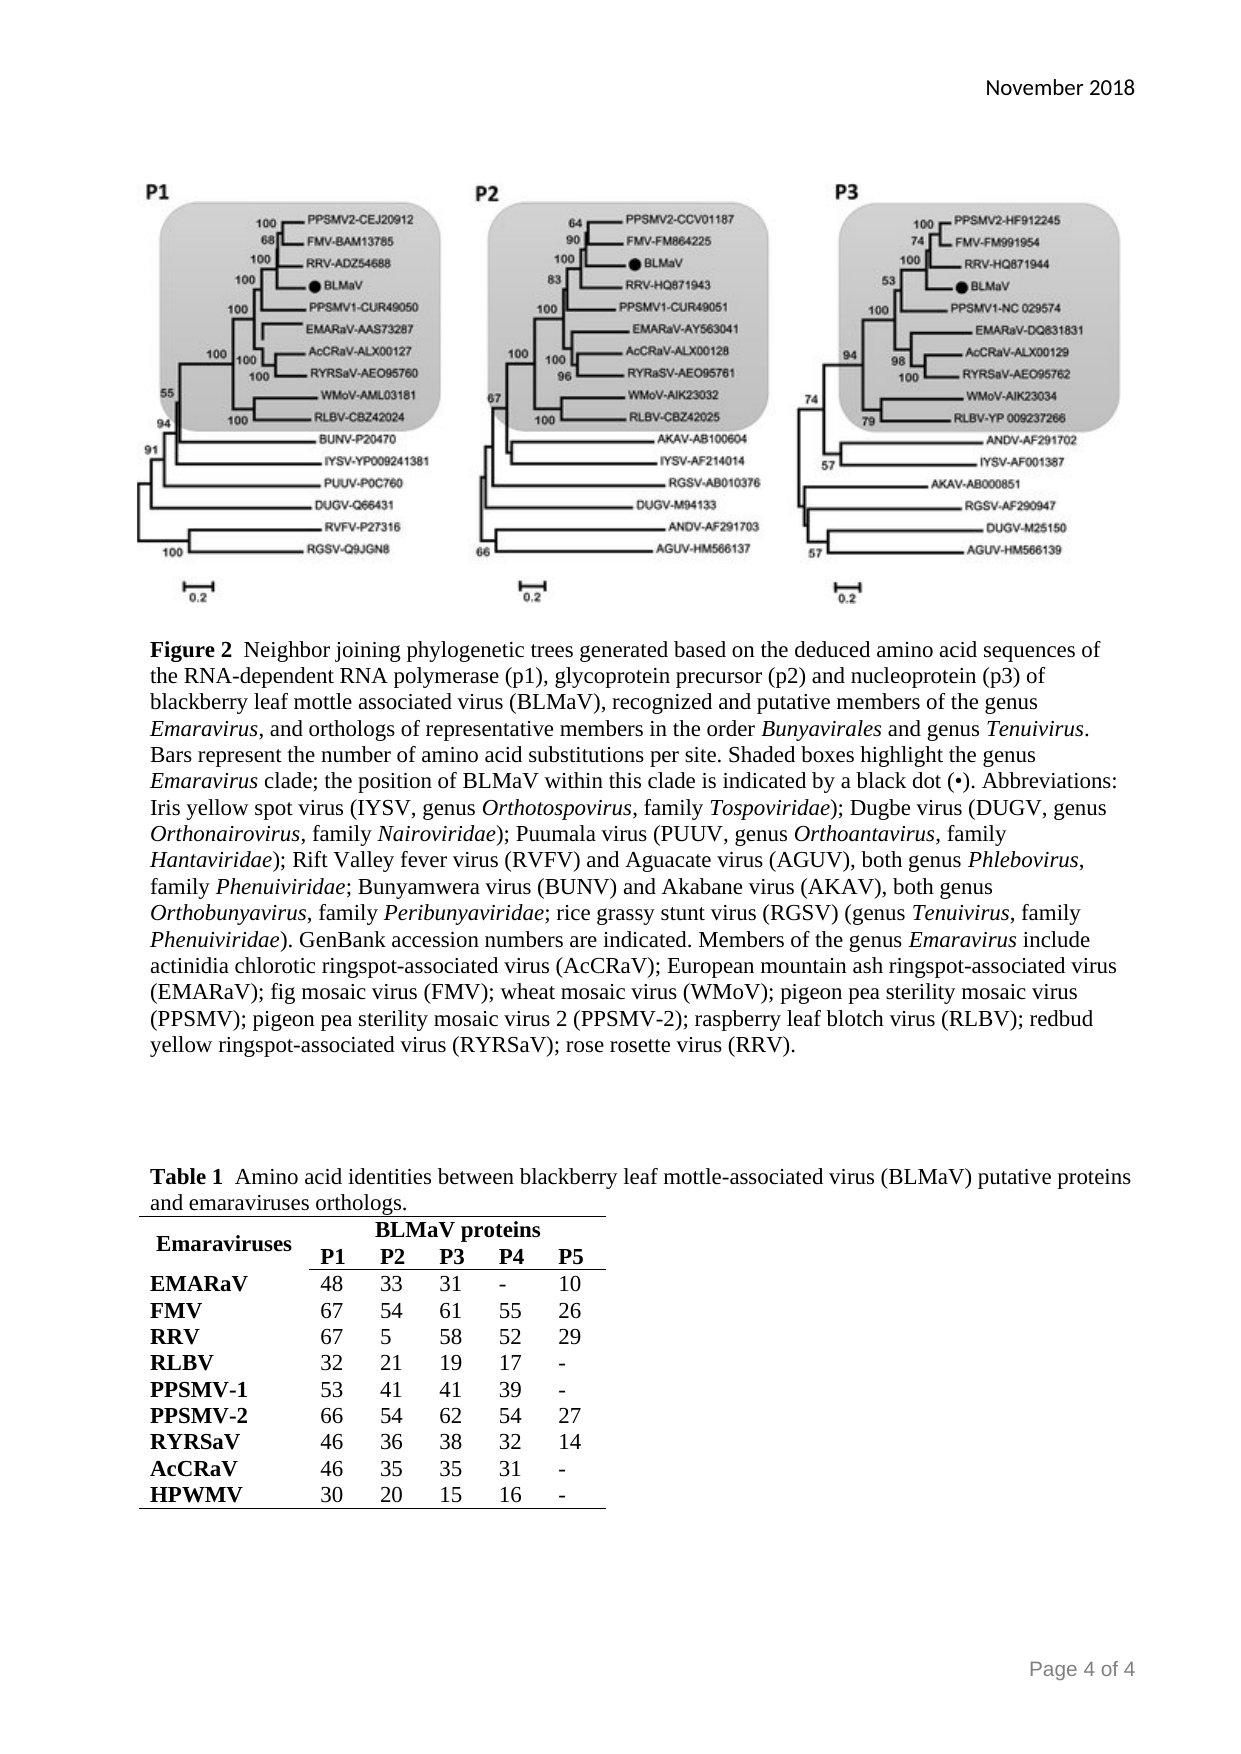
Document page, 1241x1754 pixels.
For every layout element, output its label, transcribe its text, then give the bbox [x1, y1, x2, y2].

table_cell 52 [488, 1323, 547, 1349]
table_cell 26 [547, 1297, 606, 1323]
table_cell 66 [309, 1402, 368, 1428]
table_cell 61 [428, 1297, 487, 1323]
table_cell 16 [488, 1481, 547, 1507]
table_cell P4 [488, 1243, 547, 1269]
table_cell P2 [369, 1243, 428, 1269]
text Table 1 Amino acid identities between blackberry leaf mottle-associated virus (BLMaV) putative proteins and emaraviruses orthologs. [150, 1163, 1135, 1216]
table_cell 58 [428, 1323, 487, 1349]
table_cell 31 [488, 1455, 547, 1481]
table_cell 29 [547, 1323, 606, 1349]
table_cell 30 [309, 1481, 368, 1507]
table_cell 15 [428, 1481, 487, 1507]
table_cell 14 [547, 1429, 606, 1455]
table_cell RLBV [139, 1349, 309, 1376]
table_cell 31 [428, 1270, 487, 1297]
table_cell HPWMV [139, 1481, 309, 1507]
picture [136, 183, 1121, 604]
table_cell 20 [369, 1481, 428, 1507]
table_cell AcCRaV [139, 1455, 309, 1481]
table_cell 36 [369, 1429, 428, 1455]
table_cell 41 [428, 1376, 487, 1402]
table_cell 67 [309, 1297, 368, 1323]
table_cell PPSMV-2 [139, 1402, 309, 1428]
table_cell 48 [309, 1270, 368, 1297]
table_cell - [488, 1270, 547, 1297]
table_cell 53 [309, 1376, 368, 1402]
table_cell - [547, 1376, 606, 1402]
table_header Emaraviruses [139, 1217, 309, 1269]
table_cell 32 [488, 1429, 547, 1455]
text Figure 2 Neighbor joining phylogenetic trees generated based on the deduced amino acid sequences of the RNA-dependent RNA polymerase (p1), glycoprotein precursor (p2) and nucleoprotein (p3) of blackberry leaf mottle associated virus (BLMaV), recognized and putative members of the genus Emaravirus, and orthologs of representative members in the order Bunyavirales and genus Tenuivirus. Bars represent the number of amino acid substitutions per site. Shaded boxes highlight the genus Emaravirus clade; the position of BLMaV within this clade is indicated by a black dot (•). Abbreviations: Iris yellow spot virus (IYSV, genus Orthotospovirus, family Tospoviridae); Dugbe virus (DUGV, genus Orthonairovirus, family Nairoviridae); Puumala virus (PUUV, genus Orthoantavirus, family Hantaviridae); Rift Valley fever virus (RVFV) and Aguacate virus (AGUV), both genus Phlebovirus, family Phenuiviridae; Bunyamwera virus (BUNV) and Akabane virus (AKAV), both genus Orthobunyavirus, family Peribunyaviridae; rice grassy stunt virus (RGSV) (genus Tenuivirus, family Phenuiviridae). GenBank accession numbers are indicated. Members of the genus Emaravirus include actinidia chlorotic ringspot-associated virus (AcCRaV); European mountain ash ringspot-associated virus (EMARaV); fig mosaic virus (FMV); wheat mosaic virus (WMoV); pigeon pea sterility mosaic virus (PPSMV); pigeon pea sterility mosaic virus 2 (PPSMV-2); raspberry leaf blotch virus (RLBV); redbud yellow ringspot-associated virus (RYRSaV); rose rosette virus (RRV). [150, 636, 1135, 1057]
table_cell RRV [139, 1323, 309, 1349]
table_cell 67 [309, 1323, 368, 1349]
table_cell 5 [369, 1323, 428, 1349]
table_cell 33 [369, 1270, 428, 1297]
table_cell - [547, 1349, 606, 1376]
table_cell 62 [428, 1402, 487, 1428]
table_cell 17 [488, 1349, 547, 1376]
table_cell 35 [428, 1455, 487, 1481]
table_cell 46 [309, 1455, 368, 1481]
table_cell EMARaV [139, 1269, 309, 1297]
table_cell 39 [488, 1376, 547, 1402]
table_cell PPSMV-1 [139, 1376, 309, 1402]
table_cell P1 [309, 1243, 368, 1269]
table_cell 41 [369, 1376, 428, 1402]
table_cell RYRSaV [139, 1429, 309, 1455]
table_cell 55 [488, 1297, 547, 1323]
table_cell 19 [428, 1349, 487, 1376]
table_cell 32 [309, 1349, 368, 1376]
table_cell 10 [547, 1270, 606, 1297]
table_cell P3 [428, 1243, 487, 1269]
table_cell - [547, 1455, 606, 1481]
table_cell 46 [309, 1429, 368, 1455]
table_cell 21 [369, 1349, 428, 1376]
table_cell 54 [369, 1402, 428, 1428]
table_cell 54 [369, 1297, 428, 1323]
table_cell 35 [369, 1455, 428, 1481]
table_cell 38 [428, 1429, 487, 1455]
table_cell P5 [547, 1243, 606, 1269]
table_cell FMV [139, 1297, 309, 1323]
table_cell 54 [488, 1402, 547, 1428]
table_header BLMaV proteins [309, 1217, 606, 1243]
table_cell - [547, 1481, 606, 1507]
table_cell 27 [547, 1402, 606, 1428]
